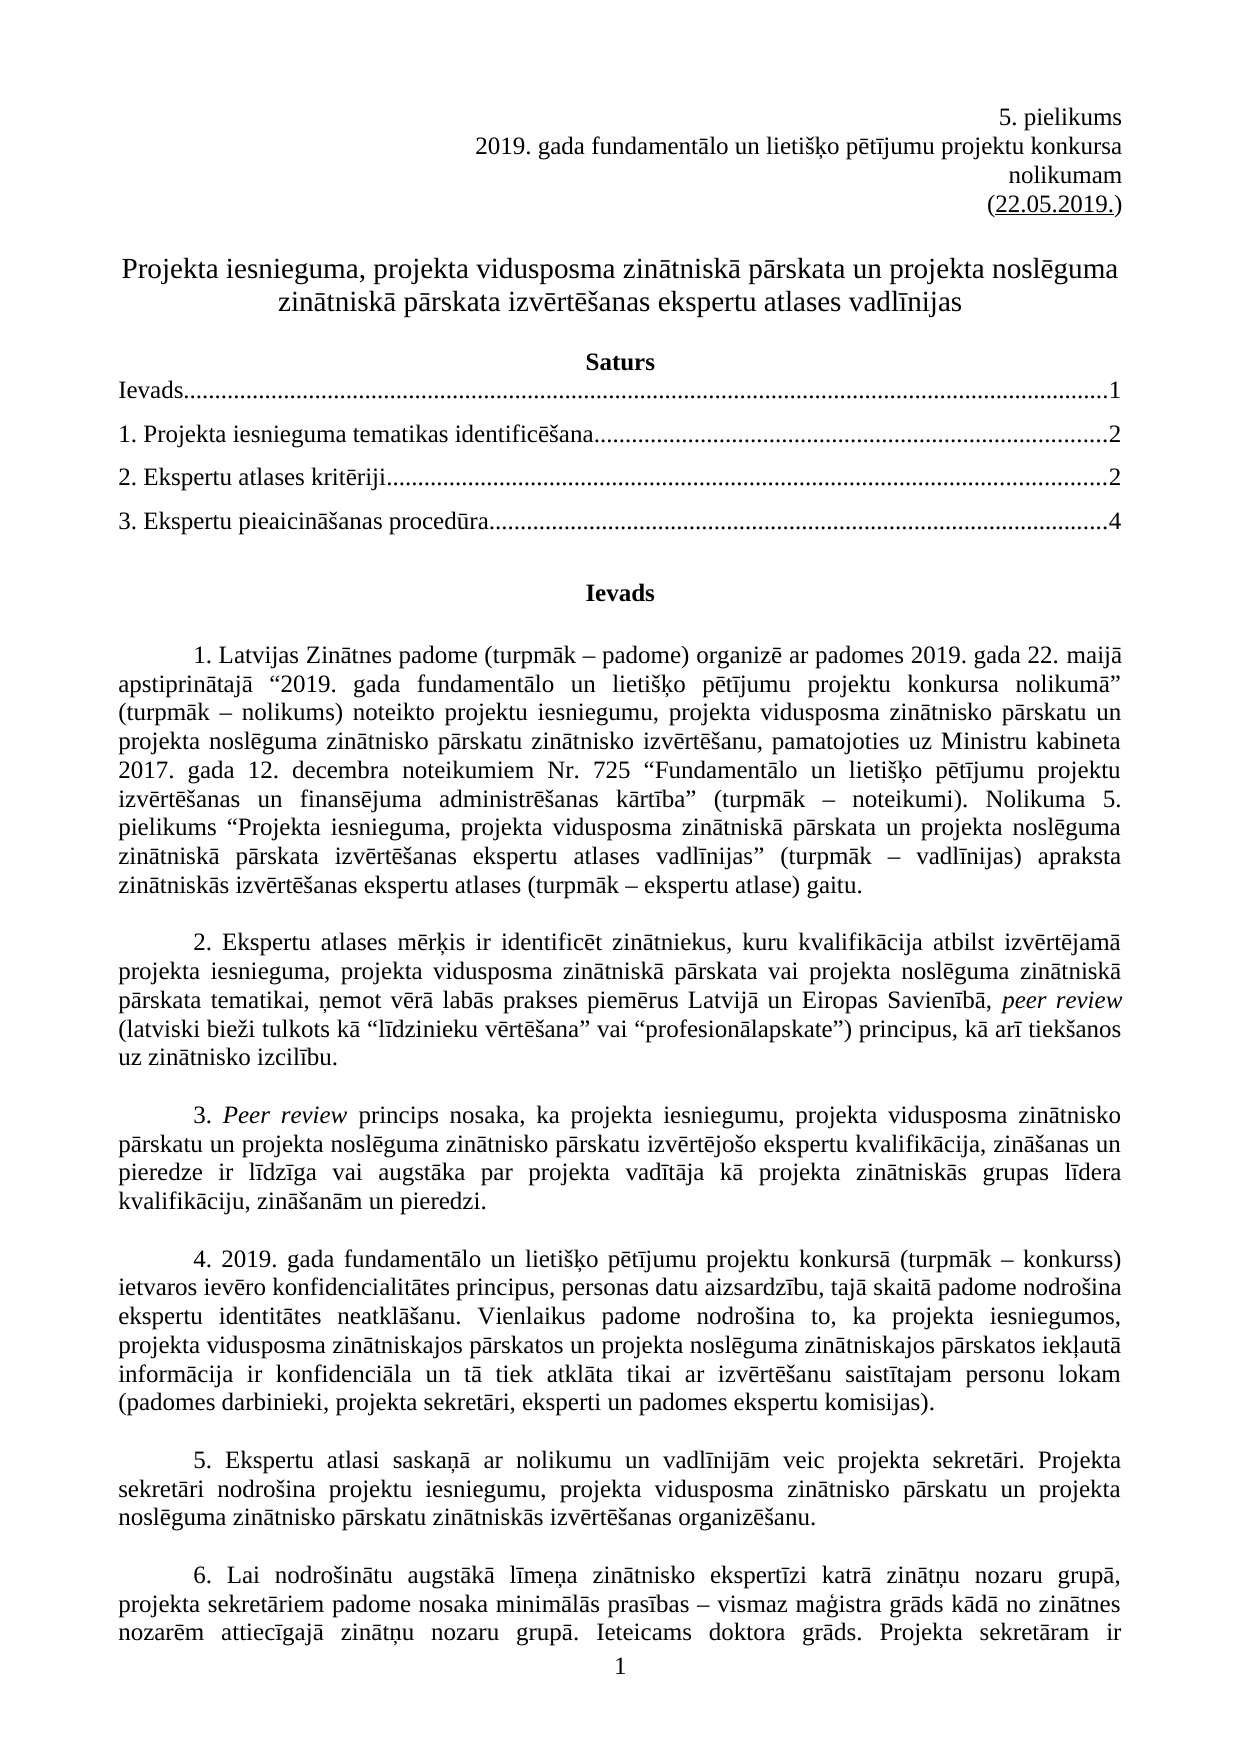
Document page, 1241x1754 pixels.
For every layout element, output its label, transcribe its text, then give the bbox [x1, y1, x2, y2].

text Projekta iesnieguma, projekta vidusposma zinātniskā pārskata un projekta noslēguma zinātniskā pārskata izvērtēšanas ekspertu atlases vadlīnijas [118, 251, 1122, 318]
text 5. pielikums [118, 102, 1122, 131]
list 2. Ekspertu atlases mērķis ir identificēt zinātniekus, kuru kvalifikācija atbilst izvērtējamā projekta iesnieguma, projekta vidusposma zinātniskā pārskata vai projekta noslēguma zinātniskā pārskata tematikai, ņemot vērā labās prakses piemērus Latvijā un Eiropas Savienībā, peer review (latviski bieži tulkots kā “līdzinieku vērtēšana” vai “profesionālapskate”) principus, kā arī tiekšanos uz zinātnisko izcilību. [118, 927, 1122, 1071]
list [118, 1560, 1122, 1646]
list 1. Latvijas Zinātnes padome (turpmāk – padome) organizē ar padomes 2019. gada 22. maijā apstiprinātajā “2019. gada fundamentālo un lietišķo pētījumu projektu konkursa nolikumā” (turpmāk – nolikums) noteikto projektu iesniegumu, projekta vidusposma zinātnisko pārskatu un projekta noslēguma zinātnisko pārskatu zinātnisko izvērtēšanu, pamatojoties uz Ministru kabineta 2017. gada 12. decembra noteikumiem Nr. 725 “Fundamentālo un lietišķo pētījumu projektu izvērtēšanas un finansējuma administrēšanas kārtība” (turpmāk – noteikumi). Nolikuma 5. pielikums “Projekta iesnieguma, projekta vidusposma zinātniskā pārskata un projekta noslēguma zinātniskā pārskata izvērtēšanas ekspertu atlases vadlīnijas” (turpmāk – vadlīnijas) apraksta zinātniskās izvērtēšanas ekspertu atlases (turpmāk – ekspertu atlase) gaitu. [118, 640, 1122, 899]
list 3. Peer review princips nosaka, ka projekta iesniegumu, projekta vidusposma zinātnisko pārskatu un projekta noslēguma zinātnisko pārskatu izvērtējošo ekspertu kvalifikācija, zināšanas un pieredze ir līdzīga vai augstāka par projekta vadītāja kā projekta zinātniskās grupas līdera kvalifikāciju, zināšanām un pieredzi. [118, 1100, 1122, 1215]
text 2019. gada fundamentālo un lietišķo pētījumu projektu konkursa [118, 131, 1122, 160]
subtitle Ievads [118, 578, 1122, 607]
text (22.05.2019.) [118, 189, 1122, 217]
list 5. Ekspertu atlasi saskaņā ar nolikumu un vadlīnijām veic projekta sekretāri. Projekta sekretāri nodrošina projektu iesniegumu, projekta vidusposma zinātnisko pārskatu un projekta noslēguma zinātnisko pārskatu zinātniskās izvērtēšanas organizēšanu. [118, 1445, 1122, 1531]
text nolikumam [118, 160, 1122, 189]
list 4. 2019. gada fundamentālo un lietišķo pētījumu projektu konkursā (turpmāk – konkurss) ietvaros ievēro konfidencialitātes principus, personas datu aizsardzību, tajā skaitā padome nodrošina ekspertu identitātes neatklāšanu. Vienlaikus padome nodrošina to, ka projekta iesniegumos, projekta vidusposma zinātniskajos pārskatos un projekta noslēguma zinātniskajos pārskatos iekļautā informācija ir konfidenciāla un tā tiek atklāta tikai ar izvērtēšanu saistītajam personu lokam (padomes darbinieki, projekta sekretāri, eksperti un padomes ekspertu komisijas). [118, 1244, 1122, 1416]
